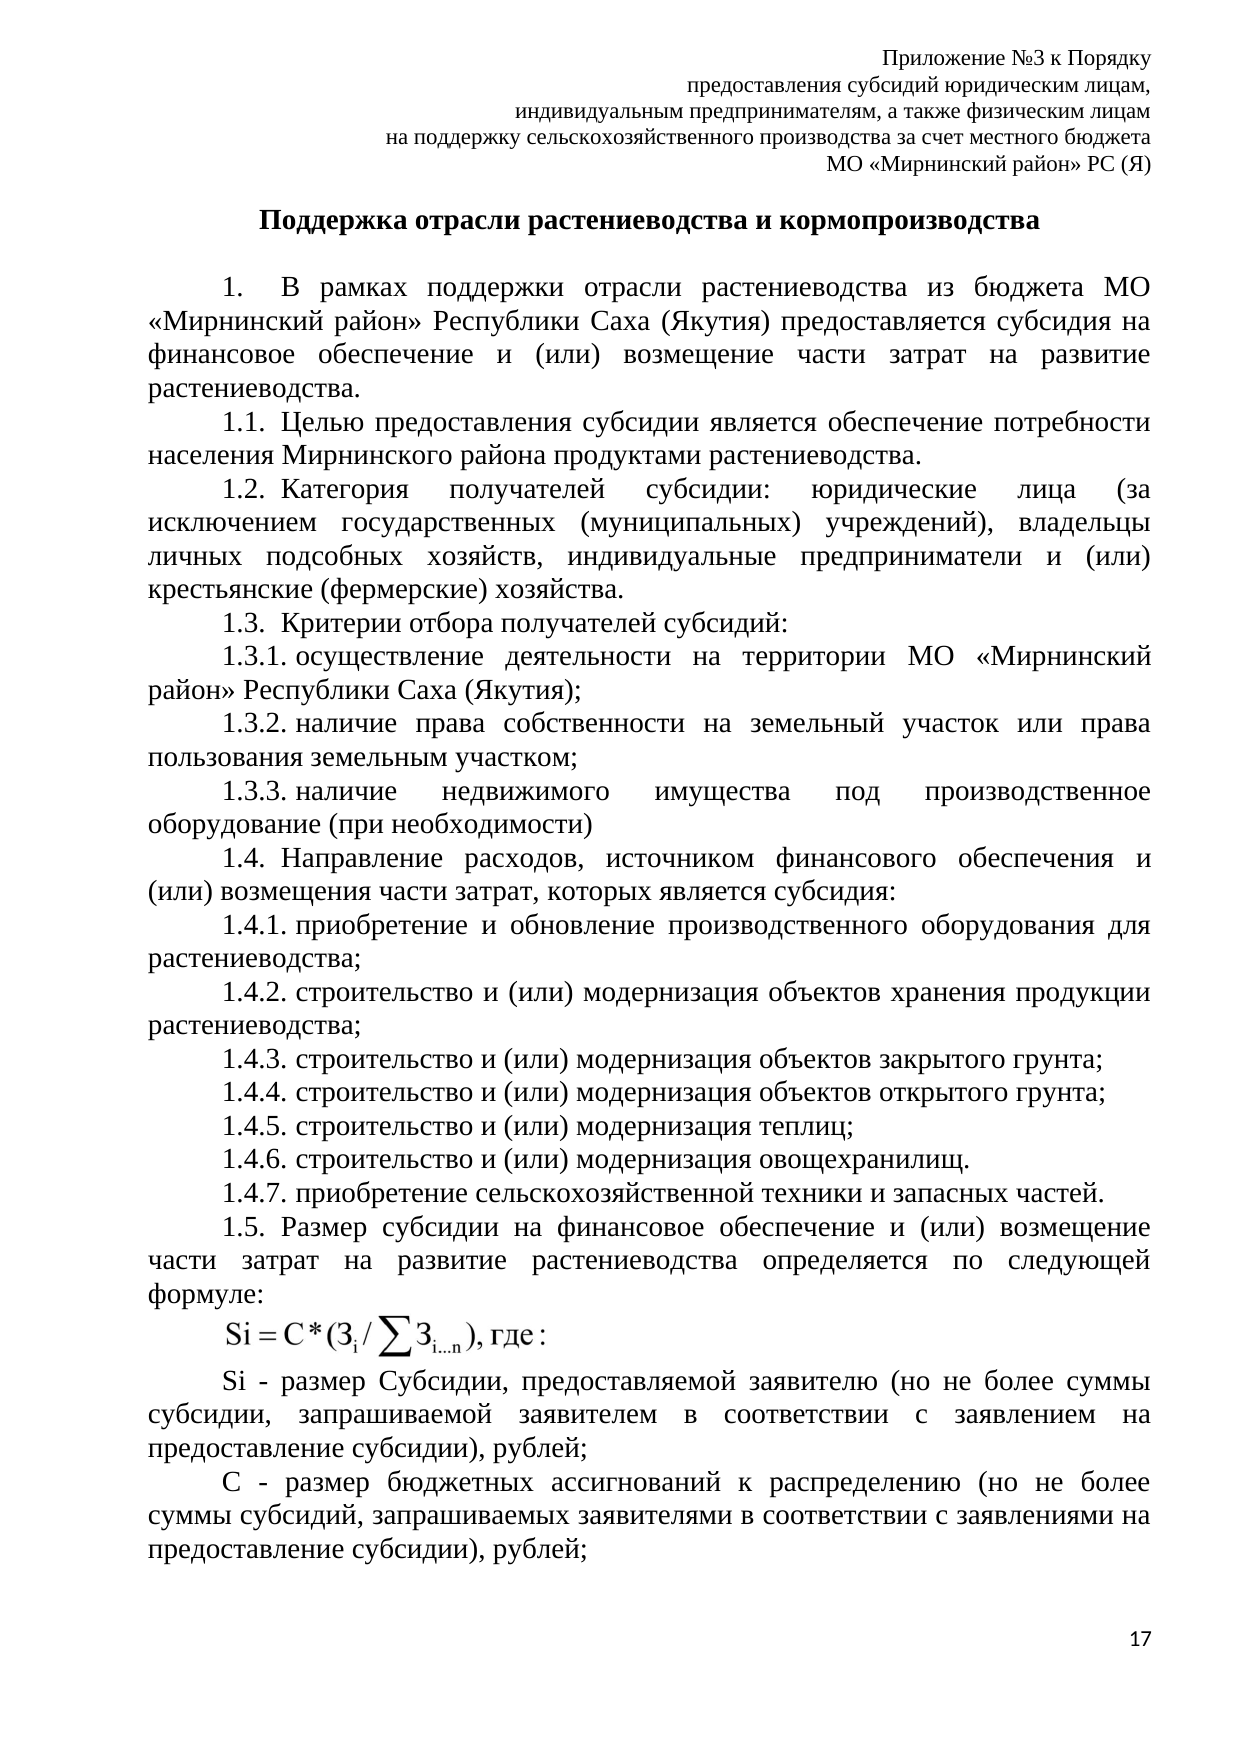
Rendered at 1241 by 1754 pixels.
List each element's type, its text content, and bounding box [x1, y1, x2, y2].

text Si - размер Субсидии, предоставляемой заявителю (но не более суммы субсидии, запрашиваемой заявителем в соответствии с заявлением на предоставление субсидии), рублей; [148, 1363, 1152, 1464]
list строительство и (или) модернизация объектов закрытого грунта; [148, 1041, 1152, 1074]
list индивидуальным предпринимателям, а также физическим лицам [223, 97, 1152, 123]
list строительство и (или) модернизация объектов открытого грунта; [148, 1074, 1152, 1108]
list Направление расходов, источником финансового обеспечения и (или) возмещения части затрат, которых является субсидия: [148, 840, 1152, 907]
list на поддержку сельскохозяйственного производства за счет местного бюджета [223, 123, 1152, 150]
list В рамках поддержки отрасли растениеводства из бюджета МО «Мирнинский район» Республики Саха (Якутия) предоставляется субсидия на финансовое обеспечение и (или) возмещение части затрат на развитие растениеводства. [148, 269, 1152, 404]
list предоставления субсидий юридическим лицам, [223, 71, 1152, 97]
list Критерии отбора получателей субсидий: [148, 605, 1152, 638]
list МО «Мирнинский район» РС (Я) [223, 150, 1152, 176]
list наличие недвижимого имущества под производственное оборудование (при необходимости) [148, 773, 1152, 840]
picture [221, 1309, 549, 1363]
text Приложение №3 к Порядку [679, 44, 1152, 71]
list приобретение сельскохозяйственной техники и запасных частей. [148, 1175, 1152, 1209]
text C - размер бюджетных ассигнований к распределению (но не более суммы субсидий, запрашиваемых заявителями в соответствии с заявлениями на предоставление субсидии), рублей; [148, 1464, 1152, 1564]
list Категория получателей субсидии: юридические лица (за исключением государственных (муниципальных) учреждений), владельцы личных подсобных хозяйств, индивидуальные предприниматели и (или) крестьянские (фермерские) хозяйства. [148, 471, 1152, 605]
list строительство и (или) модернизация овощехранилищ. [148, 1142, 1152, 1175]
list строительство и (или) модернизация объектов хранения продукции растениеводства; [148, 974, 1152, 1041]
list осуществление деятельности на территории МО «Мирнинский район» Республики Саха (Якутия); [148, 638, 1152, 706]
list строительство и (или) модернизация теплиц; [148, 1108, 1152, 1142]
list наличие права собственности на земельный участок или права пользования земельным участком; [148, 706, 1152, 773]
list Размер субсидии на финансовое обеспечение и (или) возмещение части затрат на развитие растениеводства определяется по следующей формуле: [148, 1209, 1152, 1309]
list приобретение и обновление производственного оборудования для растениеводства; [148, 907, 1152, 974]
list Поддержка отрасли растениеводства и кормопроизводства [148, 202, 1152, 236]
list Целью предоставления субсидии является обеспечение потребности населения Мирнинского района продуктами растениеводства. [148, 404, 1152, 471]
